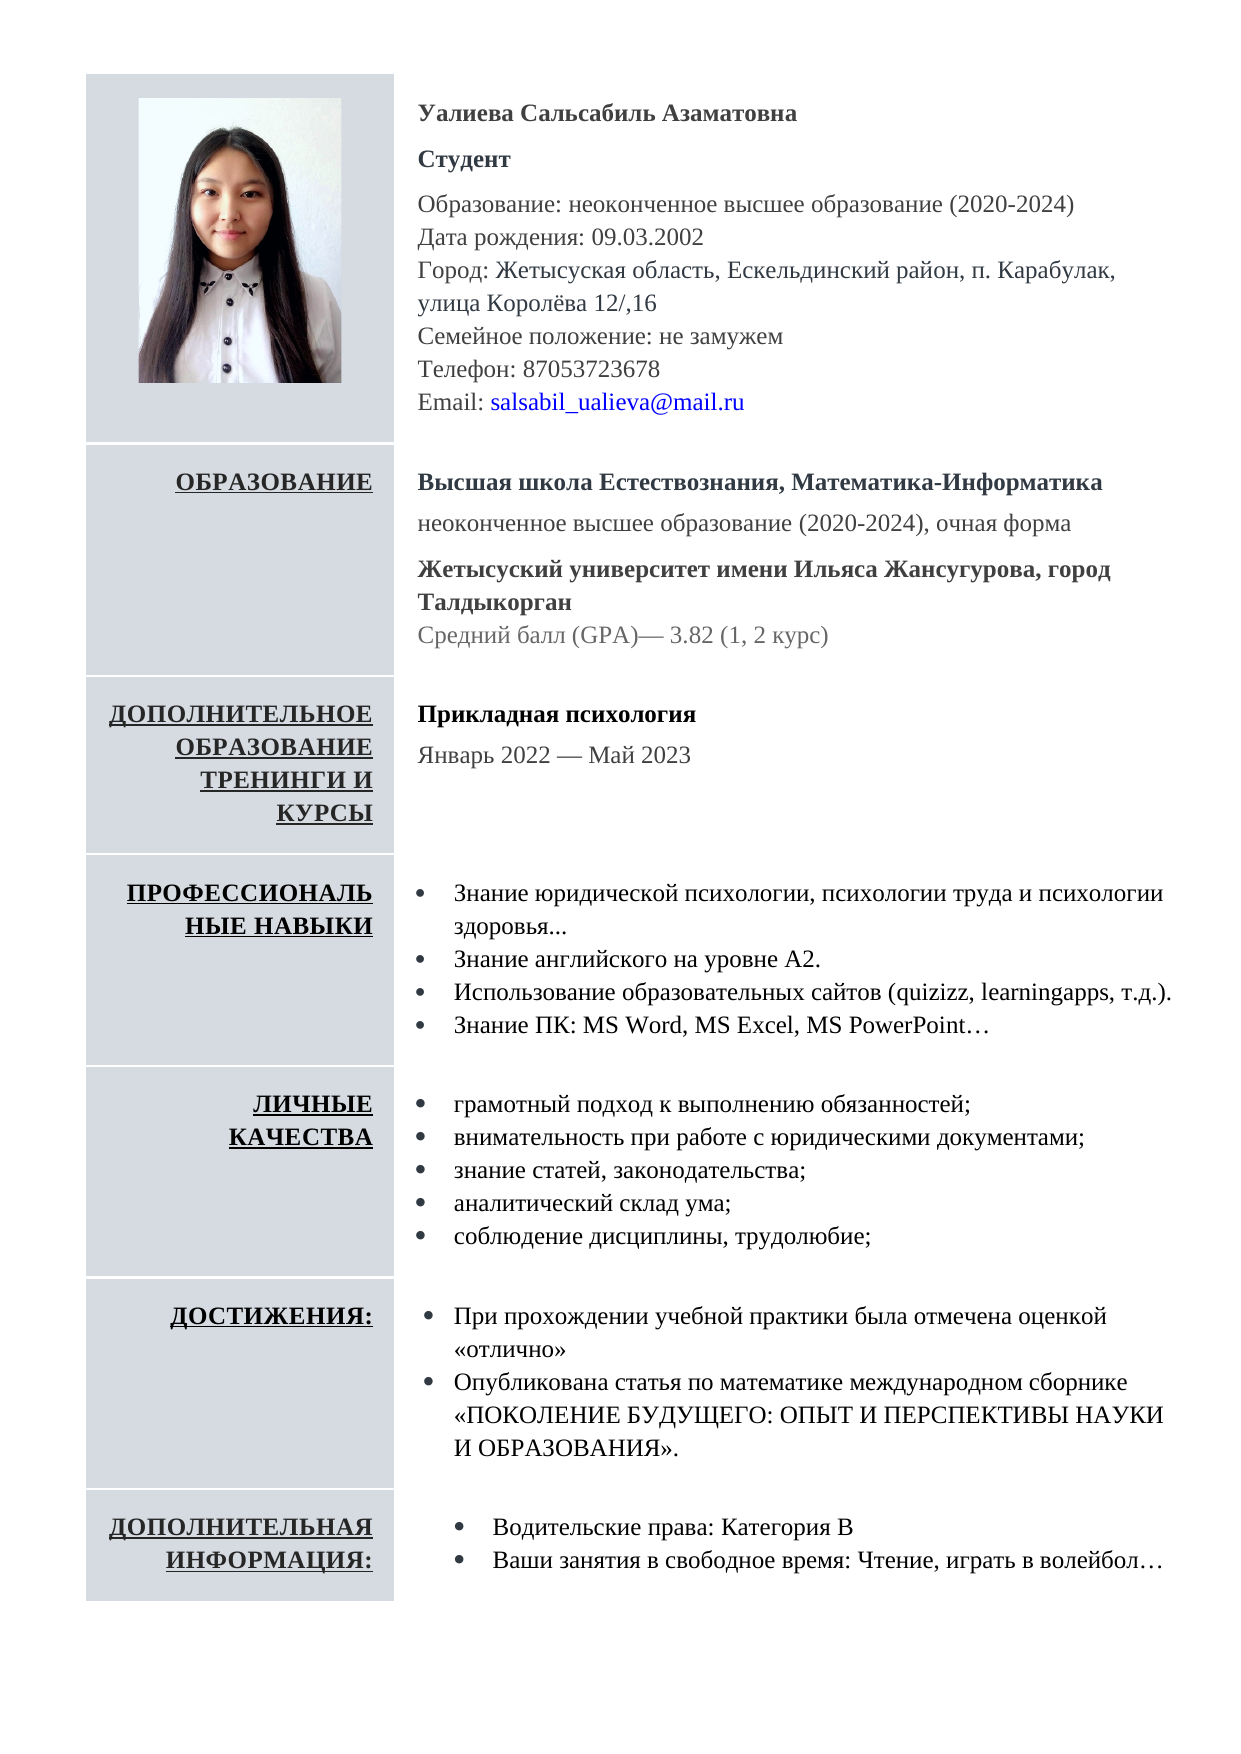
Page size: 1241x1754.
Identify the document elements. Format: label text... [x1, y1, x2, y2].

table_cell ПРОФЕССИОНАЛЬНЫЕ НАВЫКИ [86, 855, 394, 1065]
table_header [86, 74, 394, 442]
table_cell Знание юридической психологии, психологии труда и психологии здоровья... Знание английского на уровне A2. Использование образовательных сайтов (quizizz, learningapps, т.д.). Знание ПК: MS Word, MS Excel, MS PowerPoint… [396, 855, 1194, 1065]
table_cell При прохождении учебной практики была отмечена оценкой «отлично» Опубликована статья по математике международном сборнике «ПОКОЛЕНИЕ БУДУЩЕГО: ОПЫТ И ПЕРСПЕКТИВЫ НАУКИ И ОБРАЗОВАНИЯ». [396, 1279, 1194, 1488]
table_cell ДОПОЛНИТЕЛЬНАЯ ИНФОРМАЦИЯ: [86, 1490, 394, 1601]
picture [138, 98, 342, 383]
table_cell ДОСТИЖЕНИЯ: [86, 1279, 394, 1488]
table_cell ДОПОЛНИТЕЛЬНОЕ ОБРАЗОВАНИЕ ТРЕНИНГИ И КУРСЫ [86, 677, 394, 853]
table_cell ЛИЧНЫЕ КАЧЕСТВА [86, 1067, 394, 1276]
table_header Уалиева Сальсабиль Азаматовна Студент Образование: неоконченное высшее образование (2020-2024) Дата рождения: 09.03.2002 Город: Жетысуская область, Ескельдинский район, п. Карабулак, улица Королёва 12/,16 Семейное положение: не замужем Телефон: 87053723678 Email: salsabil_ualieva@mail.ru [396, 76, 1194, 442]
table_cell ОБРАЗОВАНИЕ [86, 445, 394, 675]
table_cell грамотный подход к выполнению обязанностей; внимательность при работе с юридическими документами; знание статей, законодательства; аналитический склад ума; соблюдение дисциплины, трудолюбие; [396, 1067, 1194, 1276]
table_cell Прикладная психология Январь 2022 — Май 2023 [396, 677, 1194, 853]
table_cell Водительские права: Категория B Ваши занятия в свободное время: Чтение, играть в волейбол… [396, 1490, 1194, 1601]
table_cell Высшая школа Естествознания, Математика-Информатика неоконченное высшее образование (2020-2024), очная форма Жетысуский университет имени Ильяса Жансугурова, город Талдыкорган Средний балл (GPA)— 3.82 (1, 2 курс) [396, 445, 1194, 675]
